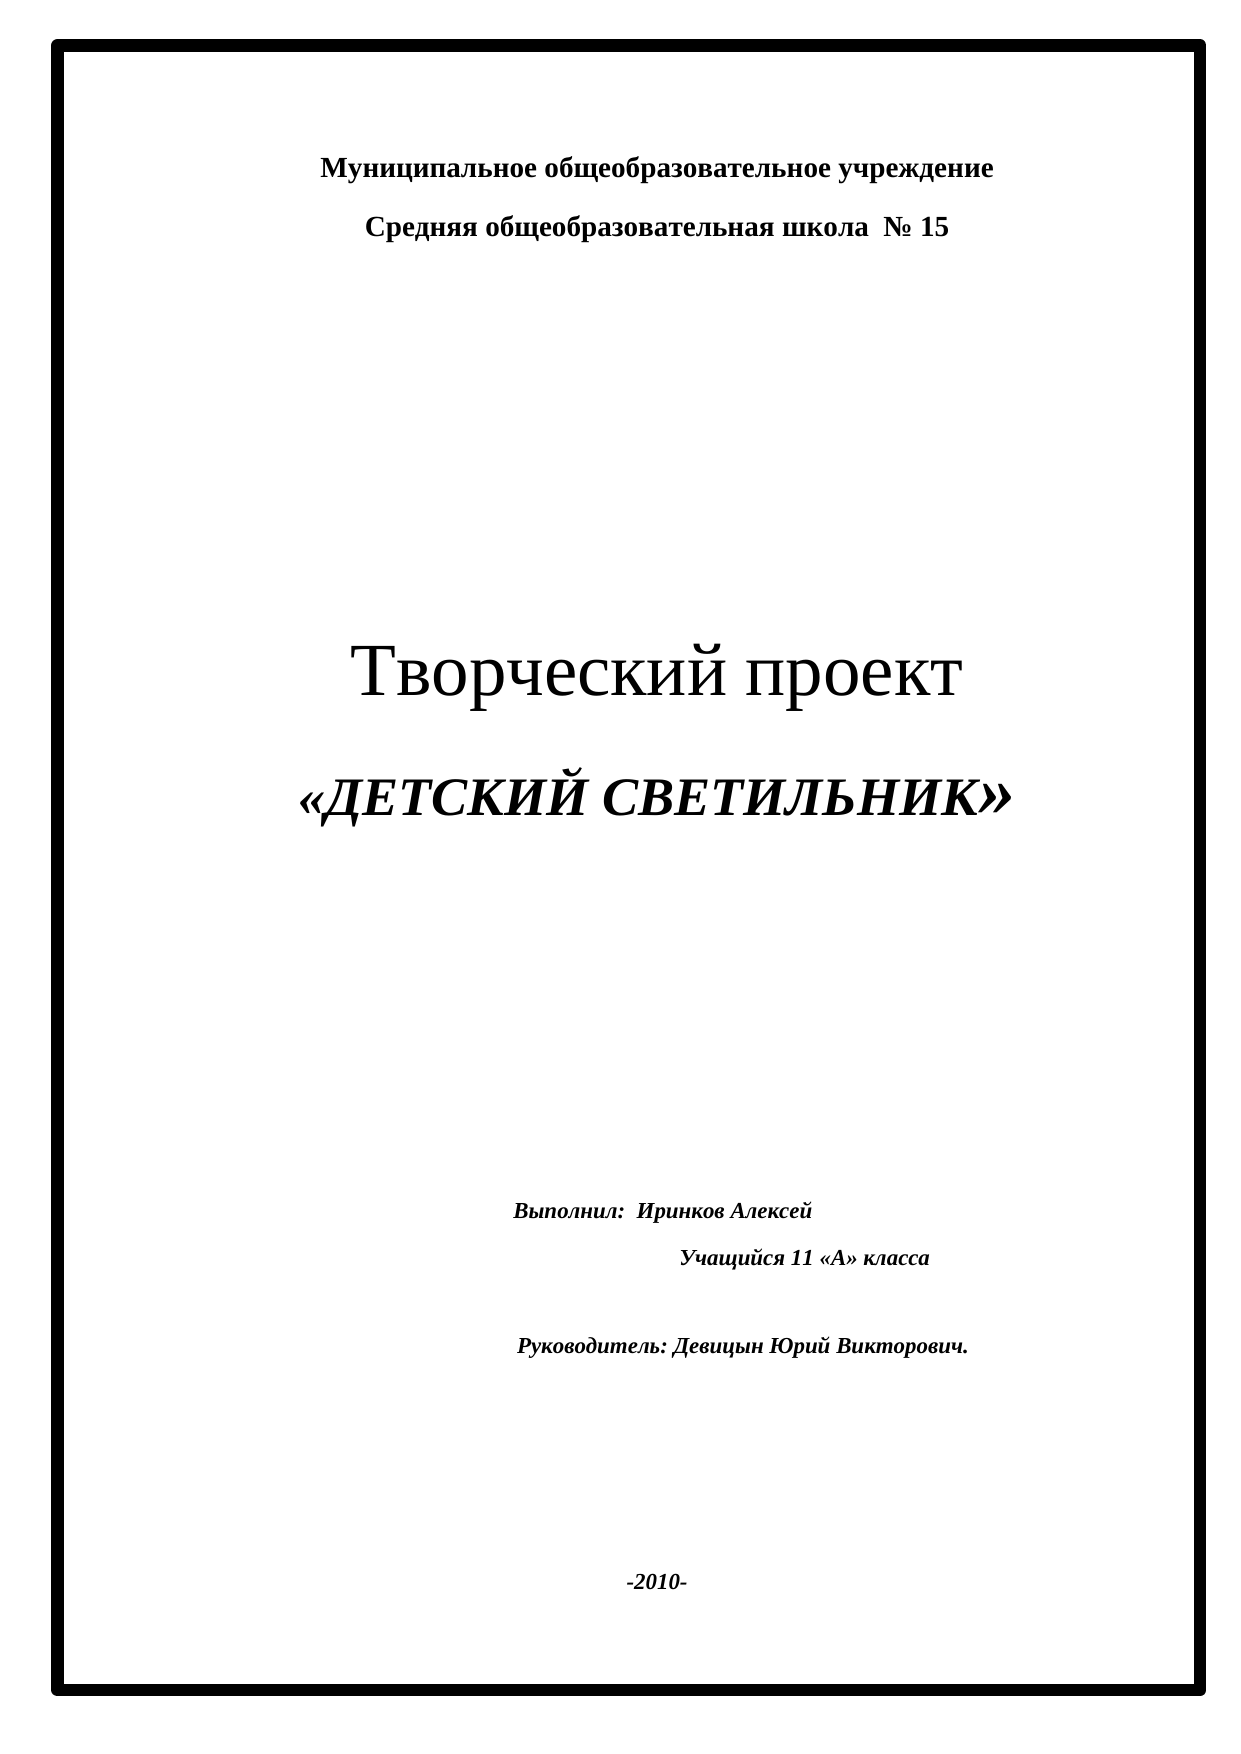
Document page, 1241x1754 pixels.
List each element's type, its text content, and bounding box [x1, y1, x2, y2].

text Учащийся 11 «А» класса [222, 1244, 1092, 1271]
text «ДЕТСКИЙ СВЕТИЛЬНИК» [222, 745, 1092, 831]
text -2010- [222, 1568, 1092, 1595]
text Руководитель: Девицын Юрий Викторович. [517, 1304, 1004, 1359]
text Выполнил: Иринков Алексей [222, 1197, 1092, 1223]
text Творческий проект [222, 625, 1092, 711]
text Муниципальное общеобразовательное учреждение [222, 150, 1092, 183]
text Средняя общеобразовательная школа № 15 [222, 209, 1092, 243]
